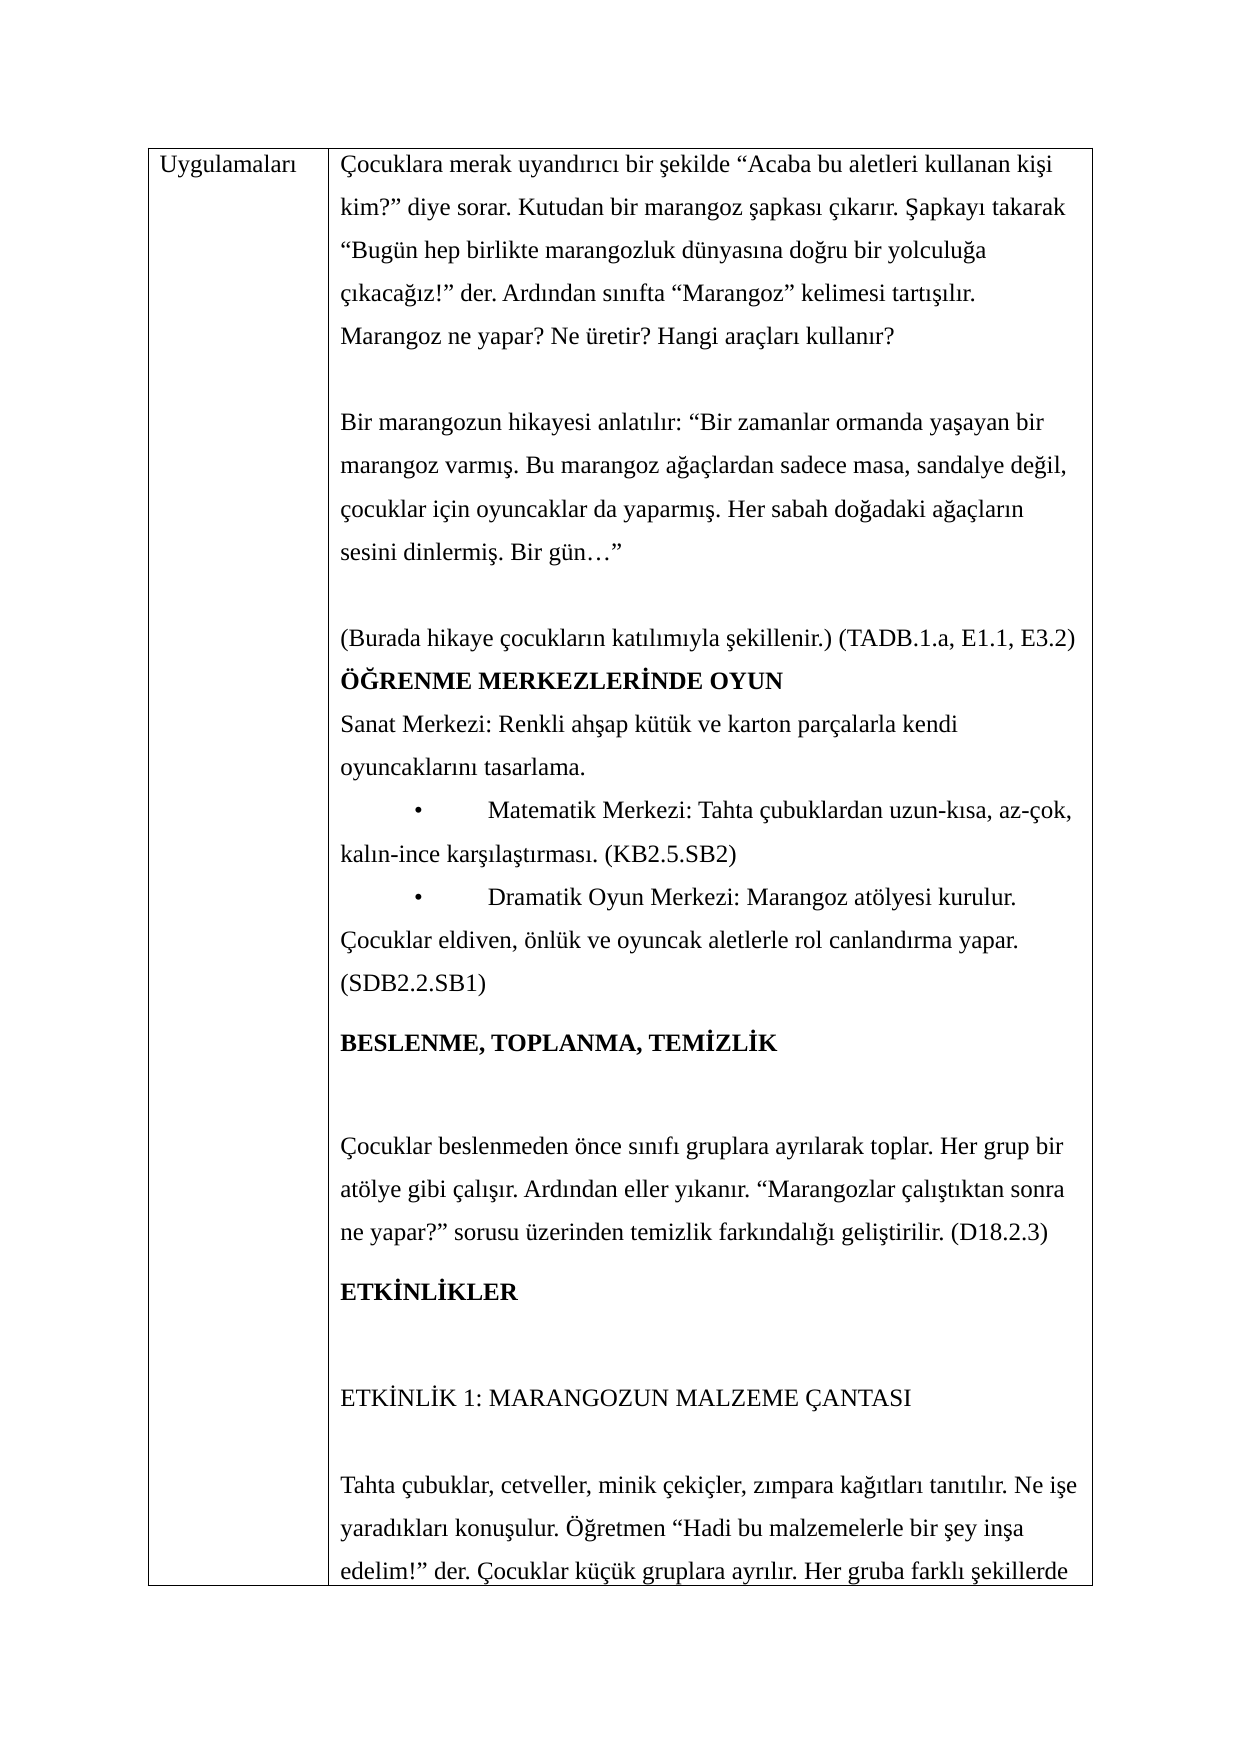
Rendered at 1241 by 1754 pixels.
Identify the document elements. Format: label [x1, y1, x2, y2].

table_cell [149, 149, 328, 1585]
table_cell [329, 149, 1092, 1585]
